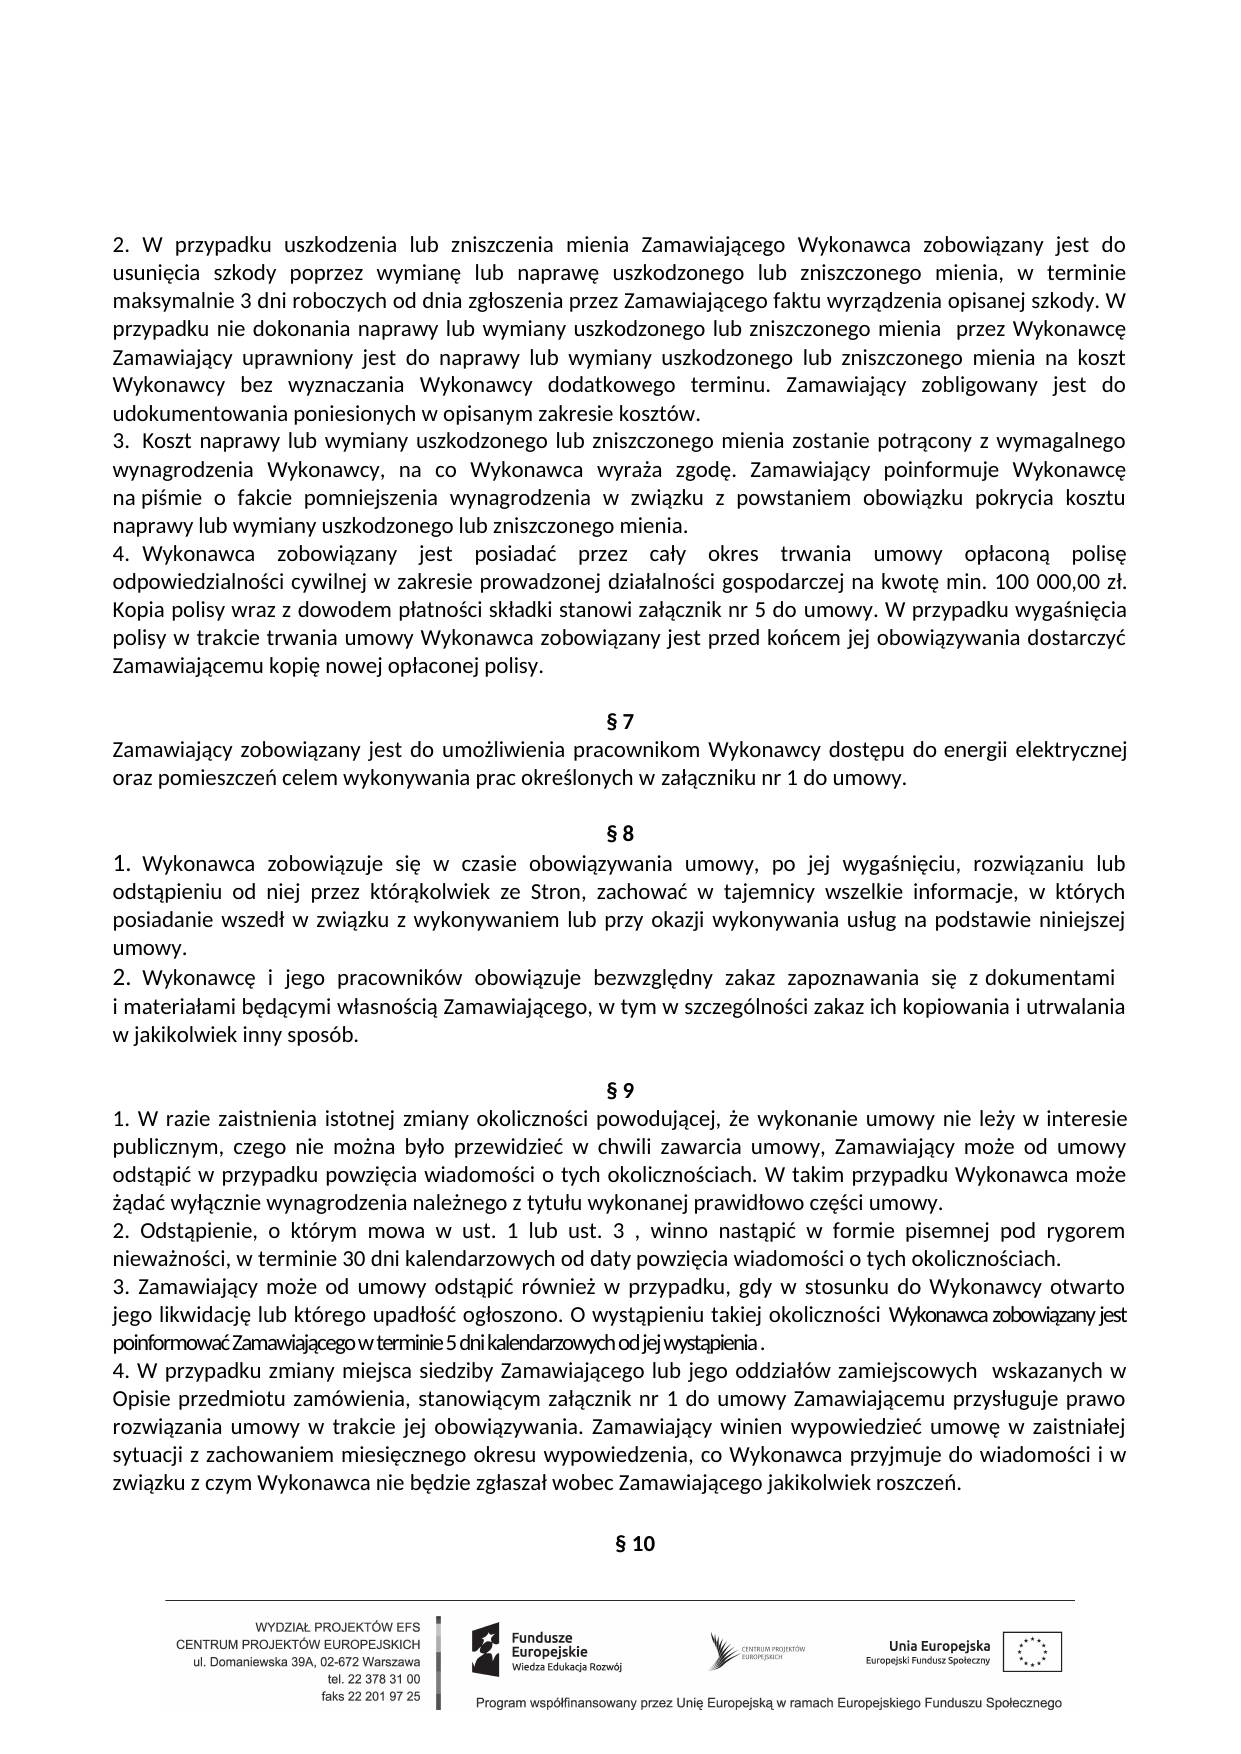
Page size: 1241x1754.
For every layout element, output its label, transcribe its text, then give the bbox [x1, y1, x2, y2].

list Wykonawca zobowiązuje się w czasie obowiązywania umowy, po jej wygaśnięciu, rozwiązaniu lub odstąpieniu od niej przez którąkolwiek ze Stron, zachować w tajemnicy wszelkie informacje, w których posiadanie wszedł w związku z wykonywaniem lub przy okazji wykonywania usług na podstawie niniejszej umowy. [112, 847, 1128, 962]
text 2. Odstąpienie, o którym mowa w ust. 1 lub ust. 3 , winno nastąpić w formie pisemnej pod rygorem nieważności, w terminie 30 dni kalendarzowych od daty powzięcia wiadomości o tych okolicznościach. [112, 1216, 1128, 1272]
text 1. W razie zaistnienia istotnej zmiany okoliczności powodującej, że wykonanie umowy nie leży w interesie publicznym, czego nie można było przewidzieć w chwili zawarcia umowy, Zamawiający może od umowy odstąpić w przypadku powzięcia wiadomości o tych okolicznościach. W takim przypadku Wykonawca może żądać wyłącznie wynagrodzenia należnego z tytułu wykonanej prawidłowo części umowy. [112, 1104, 1128, 1216]
list Wykonawca zobowiązany jest posiadać przez cały okres trwania umowy opłaconą polisę odpowiedzialności cywilnej w zakresie prowadzonej działalności gospodarczej na kwotę min. 100 000,00 zł. Kopia polisy wraz z dowodem płatności składki stanowi załącznik nr 5 do umowy. W przypadku wygaśnięcia polisy w trakcie trwania umowy Wykonawca zobowiązany jest przed końcem jej obowiązywania dostarczyć Zamawiającemu kopię nowej opłaconej polisy. [112, 539, 1128, 679]
text § 8 [112, 819, 1128, 847]
text 4. W przypadku zmiany miejsca siedziby Zamawiającego lub jego oddziałów zamiejscowych wskazanych w Opisie przedmiotu zamówienia, stanowiącym załącznik nr 1 do umowy Zamawiającemu przysługuje prawo rozwiązania umowy w trakcie jej obowiązywania. Zamawiający winien wypowiedzieć umowę w zaistniałej sytuacji z zachowaniem miesięcznego okresu wypowiedzenia, co Wykonawca przyjmuje do wiadomości i w związku z czym Wykonawca nie będzie zgłaszał wobec Zamawiającego jakikolwiek roszczeń. [112, 1356, 1128, 1496]
text § 10 [142, 1529, 1128, 1557]
text § 9 [112, 1076, 1128, 1104]
list Wykonawcę i jego pracowników obowiązuje bezwzględny zakaz zapoznawania się z dokumentami i materiałami będącymi własnością Zamawiającego, w tym w szczególności zakaz ich kopiowania i utrwalania w jakikolwiek inny sposób. [112, 962, 1128, 1048]
picture [165, 1600, 1075, 1710]
list W przypadku uszkodzenia lub zniszczenia mienia Zamawiającego Wykonawca zobowiązany jest do usunięcia szkody poprzez wymianę lub naprawę uszkodzonego lub zniszczonego mienia, w terminie maksymalnie 3 dni roboczych od dnia zgłoszenia przez Zamawiającego faktu wyrządzenia opisanej szkody. W przypadku nie dokonania naprawy lub wymiany uszkodzonego lub zniszczonego mienia przez Wykonawcę Zamawiający uprawniony jest do naprawy lub wymiany uszkodzonego lub zniszczonego mienia na koszt Wykonawcy bez wyznaczania Wykonawcy dodatkowego terminu. Zamawiający zobligowany jest do udokumentowania poniesionych w opisanym zakresie kosztów. [112, 231, 1128, 427]
list Koszt naprawy lub wymiany uszkodzonego lub zniszczonego mienia zostanie potrącony z wymagalnego wynagrodzenia Wykonawcy, na co Wykonawca wyraża zgodę. Zamawiający poinformuje Wykonawcę na piśmie o fakcie pomniejszenia wynagrodzenia w związku z powstaniem obowiązku pokrycia kosztu naprawy lub wymiany uszkodzonego lub zniszczonego mienia. [112, 427, 1128, 539]
text Zamawiający zobowiązany jest do umożliwienia pracownikom Wykonawcy dostępu do energii elektrycznej oraz pomieszczeń celem wykonywania prac określonych w załączniku nr 1 do umowy. [112, 735, 1128, 791]
text § 7 [112, 707, 1128, 735]
text 3. Zamawiający może od umowy odstąpić również w przypadku, gdy w stosunku do Wykonawcy otwarto jego likwidację lub którego upadłość ogłoszono. O wystąpieniu takiej okoliczności Wykonawca zobowiązany jest poinformować Zamawiającego w terminie 5 dni kalendarzowych od jej wystąpienia . [112, 1272, 1128, 1356]
